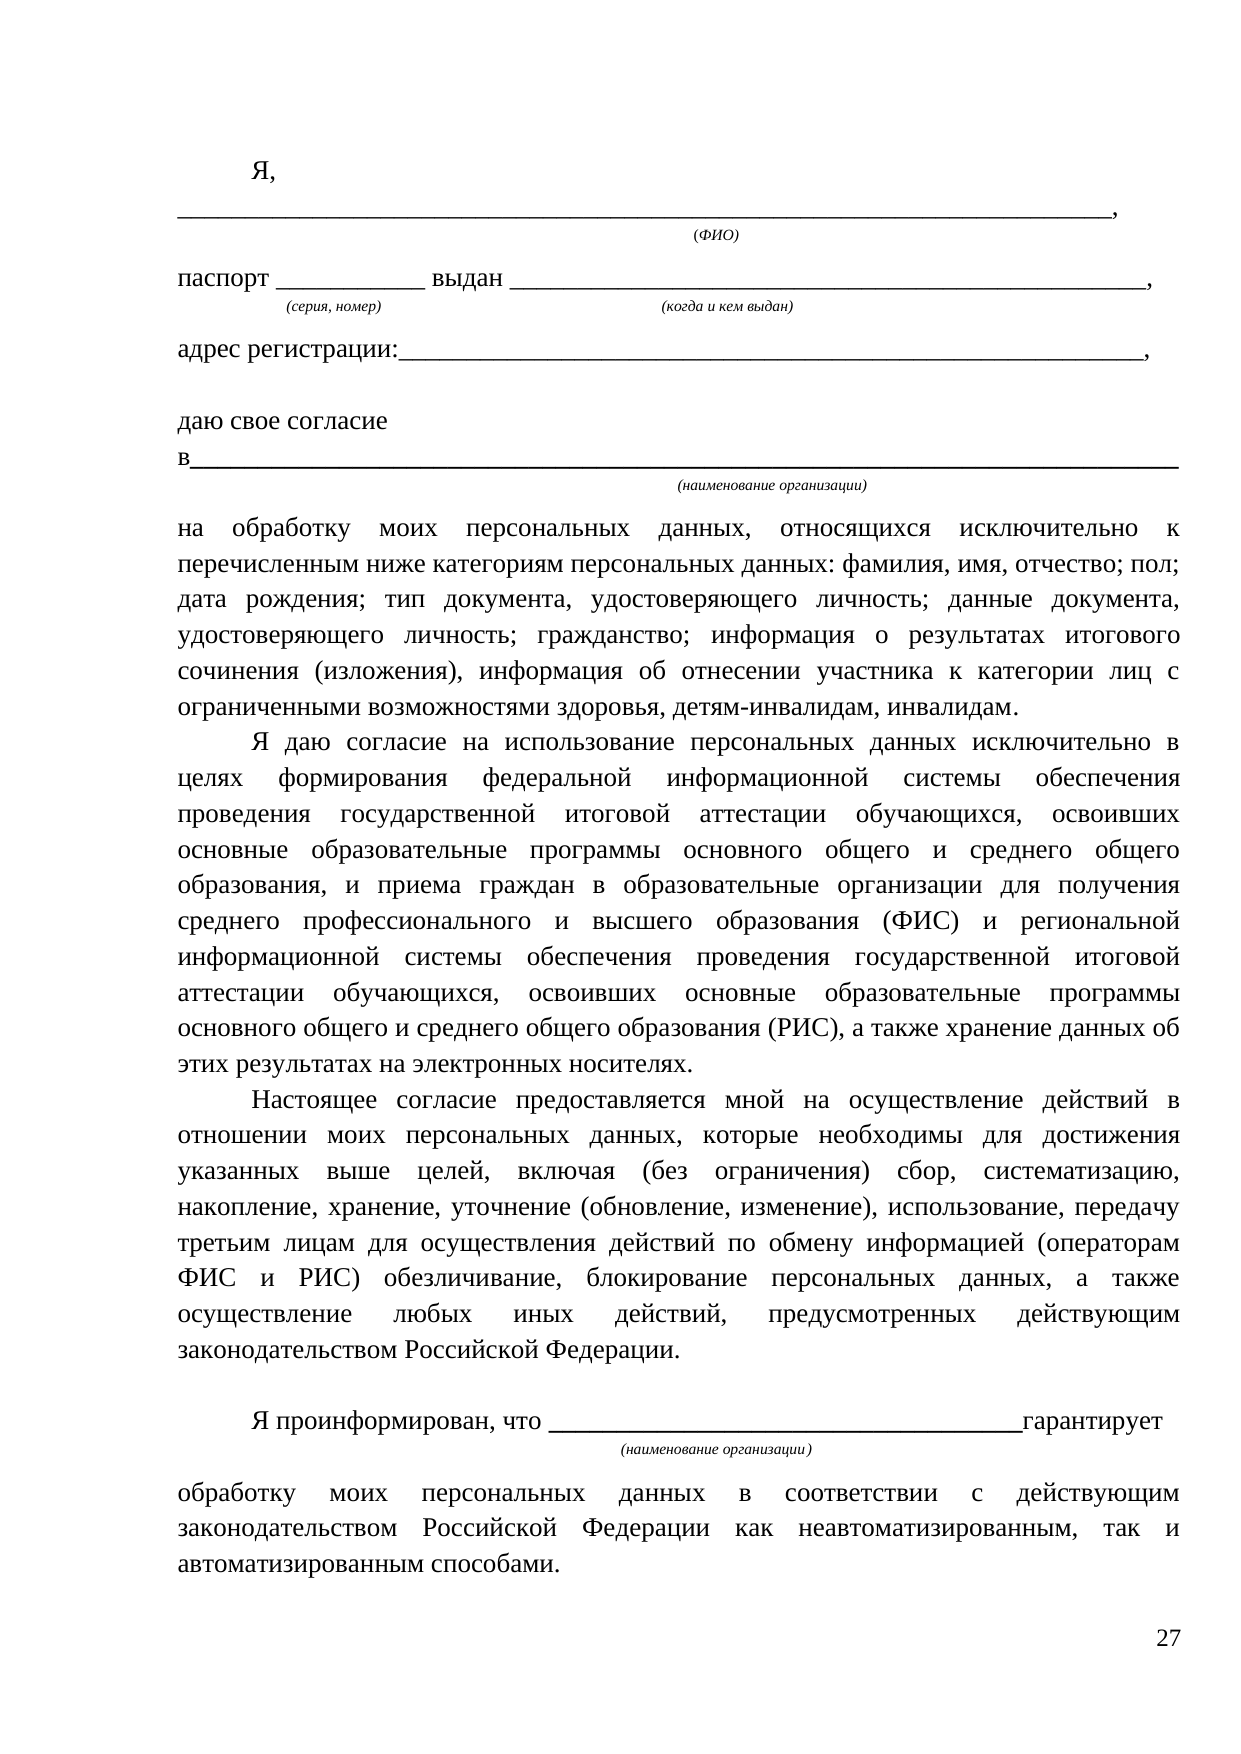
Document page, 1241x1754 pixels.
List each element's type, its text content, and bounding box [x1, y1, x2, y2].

text даю свое согласие в_________________________________________________________________________ [177, 404, 1181, 471]
text (наименование организации) [177, 1440, 1181, 1471]
text (наименование организации) [177, 475, 1181, 507]
text Я, _____________________________________________________________________, [177, 154, 1181, 221]
text Я даю согласие на использование персональных данных исключительно в целях формирования федеральной информационной системы обеспечения проведения государственной итоговой аттестации обучающихся, освоивших основные образовательные программы основного общего и среднего общего образования, и приема граждан в образовательные организации для получения среднего профессионального и высшего образования (ФИС) и региональной информационной системы обеспечения проведения государственной итоговой аттестации обучающихся, освоивших основные образовательные программы основного общего и среднего общего образования (РИС), а также хранение данных об этих результатах на электронных носителях. [177, 726, 1181, 1078]
text Настоящее согласие предоставляется мной на осуществление действий в отношении моих персональных данных, которые необходимы для достижения указанных выше целей, включая (без ограничения) сбор, систематизацию, накопление, хранение, уточнение (обновление, изменение), использование, передачу третьим лицам для осуществления действий по обмену информацией (операторам ФИС и РИС) обезличивание, блокирование персональных данных, а также осуществление любых иных действий, предусмотренных действующим законодательством Российской Федерации. [177, 1083, 1181, 1364]
text адрес регистрации:_______________________________________________________, [177, 332, 1181, 364]
text (серия, номер) (когда и кем выдан) [177, 297, 1181, 328]
text (ФИО) [177, 225, 1181, 256]
text обработку моих персональных данных в соответствии с действующим законодательством Российской Федерации как неавтоматизированным, так и автоматизированным способами. [177, 1476, 1181, 1578]
text на обработку моих персональных данных, относящихся исключительно к перечисленным ниже категориям персональных данных: фамилия, имя, отчество; пол; дата рождения; тип документа, удостоверяющего личность; данные документа, удостоверяющего личность; гражданство; информация о результатах итогового сочинения (изложения), информация об отнесении участника к категории лиц с ограниченными возможностями здоровья, детям-инвалидам, инвалидам. [177, 511, 1181, 721]
text паспорт ___________ выдан _______________________________________________, [177, 261, 1181, 292]
text Я проинформирован, что ___________________________________гарантирует [177, 1404, 1181, 1436]
